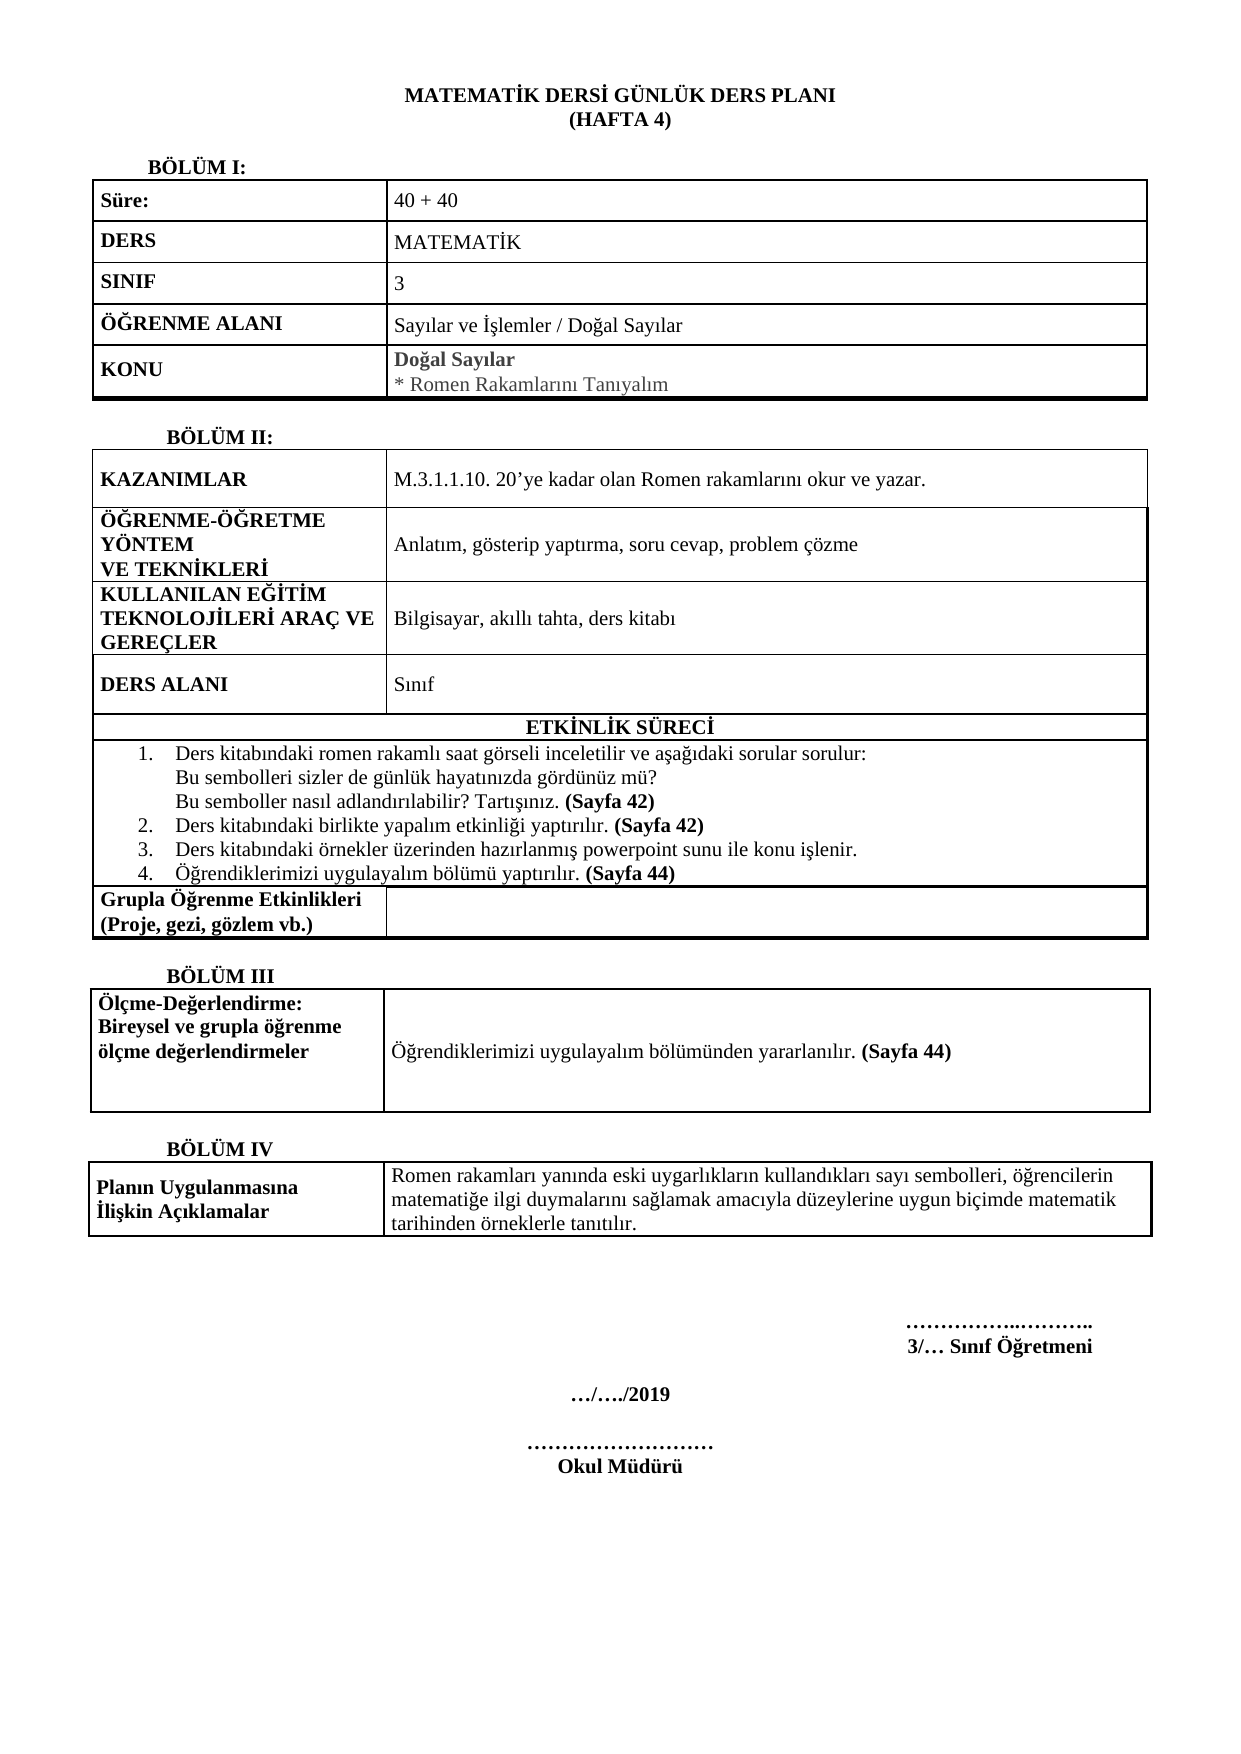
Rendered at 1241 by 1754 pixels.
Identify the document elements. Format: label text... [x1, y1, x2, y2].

text ……………………… [148, 1430, 1092, 1454]
table_cell ÖĞRENME-ÖĞRETME YÖNTEM VE TEKNİKLERİ [93, 508, 386, 581]
table_cell Bilgisayar, akıllı tahta, ders kitabı [387, 582, 1146, 654]
text (HAFTA 4) [148, 107, 1092, 131]
subtitle BÖLÜM IV [148, 1137, 1092, 1161]
table_header Planın Uygulanmasına İlişkin Açıklamalar [90, 1163, 383, 1235]
table_cell DERS ALANI [94, 655, 386, 713]
table_cell Anlatım, gösterip yaptırma, soru cevap, problem çözme [387, 508, 1146, 581]
table_cell ETKİNLİK SÜRECİ [94, 715, 1146, 739]
table_cell Sayılar ve İşlemler / Doğal Sayılar [388, 305, 1146, 344]
table_cell Grupla Öğrenme Etkinlikleri (Proje, gezi, gözlem vb.) [94, 887, 386, 936]
table_cell MATEMATİK [388, 222, 1146, 262]
table_header M.3.1.1.10. 20’ye kadar olan Romen rakamlarını okur ve yazar. [387, 450, 1147, 507]
table_cell Sınıf [387, 655, 1146, 713]
table_cell [387, 888, 1146, 936]
table_header Süre: [94, 181, 386, 220]
table_header KAZANIMLAR [93, 450, 386, 507]
table_cell KULLANILAN EĞİTİM TEKNOLOJİLERİ ARAÇ VE GEREÇLER [93, 582, 386, 654]
text ……………..……….. [148, 1309, 1092, 1333]
table_cell KONU [94, 346, 386, 396]
table_header Ölçme-Değerlendirme: Bireysel ve grupla öğrenme ölçme değerlendirmeler [92, 990, 383, 1111]
text …/…./2019 [148, 1382, 1092, 1406]
text 3/… Sınıf Öğretmeni [148, 1333, 1092, 1358]
subtitle BÖLÜM III [148, 964, 1092, 988]
table_header Romen rakamları yanında eski uygarlıkların kullandıkları sayı sembolleri, öğrencilerin matematiğe ilgi duymalarını sağlamak amacıyla düzeylerine uygun biçimde matematik tarihinden örneklerle tanıtılır. [385, 1163, 1150, 1235]
table_cell Ders kitabındaki romen rakamlı saat görseli inceletilir ve aşağıdaki sorular sorulur: Bu sembolleri sizler de günlük hayatınızda gördünüz mü? Bu semboller nasıl adlandırılabilir? Tartışınız. (Sayfa 42) Ders kitabındaki birlikte yapalım etkinliği yaptırılır. (Sayfa 42) Ders kitabındaki örnekler üzerinden hazırlanmış powerpoint sunu ile konu işlenir. Öğrendiklerimizi uygulayalım bölümü yaptırılır. (Sayfa 44) [94, 741, 1146, 885]
table_cell Doğal Sayılar * Romen Rakamlarını Tanıyalım [388, 346, 1146, 396]
table_cell DERS [94, 222, 386, 262]
table_cell SINIF [94, 263, 386, 303]
text MATEMATİK DERSİ GÜNLÜK DERS PLANI [148, 83, 1092, 107]
text Okul Müdürü [148, 1454, 1092, 1478]
text BÖLÜM I: [148, 155, 1092, 179]
table_cell 3 [388, 263, 1146, 303]
table_cell ÖĞRENME ALANI [94, 305, 386, 344]
text BÖLÜM II: [148, 425, 1092, 449]
table_header Öğrendiklerimizi uygulayalım bölümünden yararlanılır. (Sayfa 44) [385, 990, 1149, 1111]
table_header 40 + 40 [388, 181, 1146, 220]
